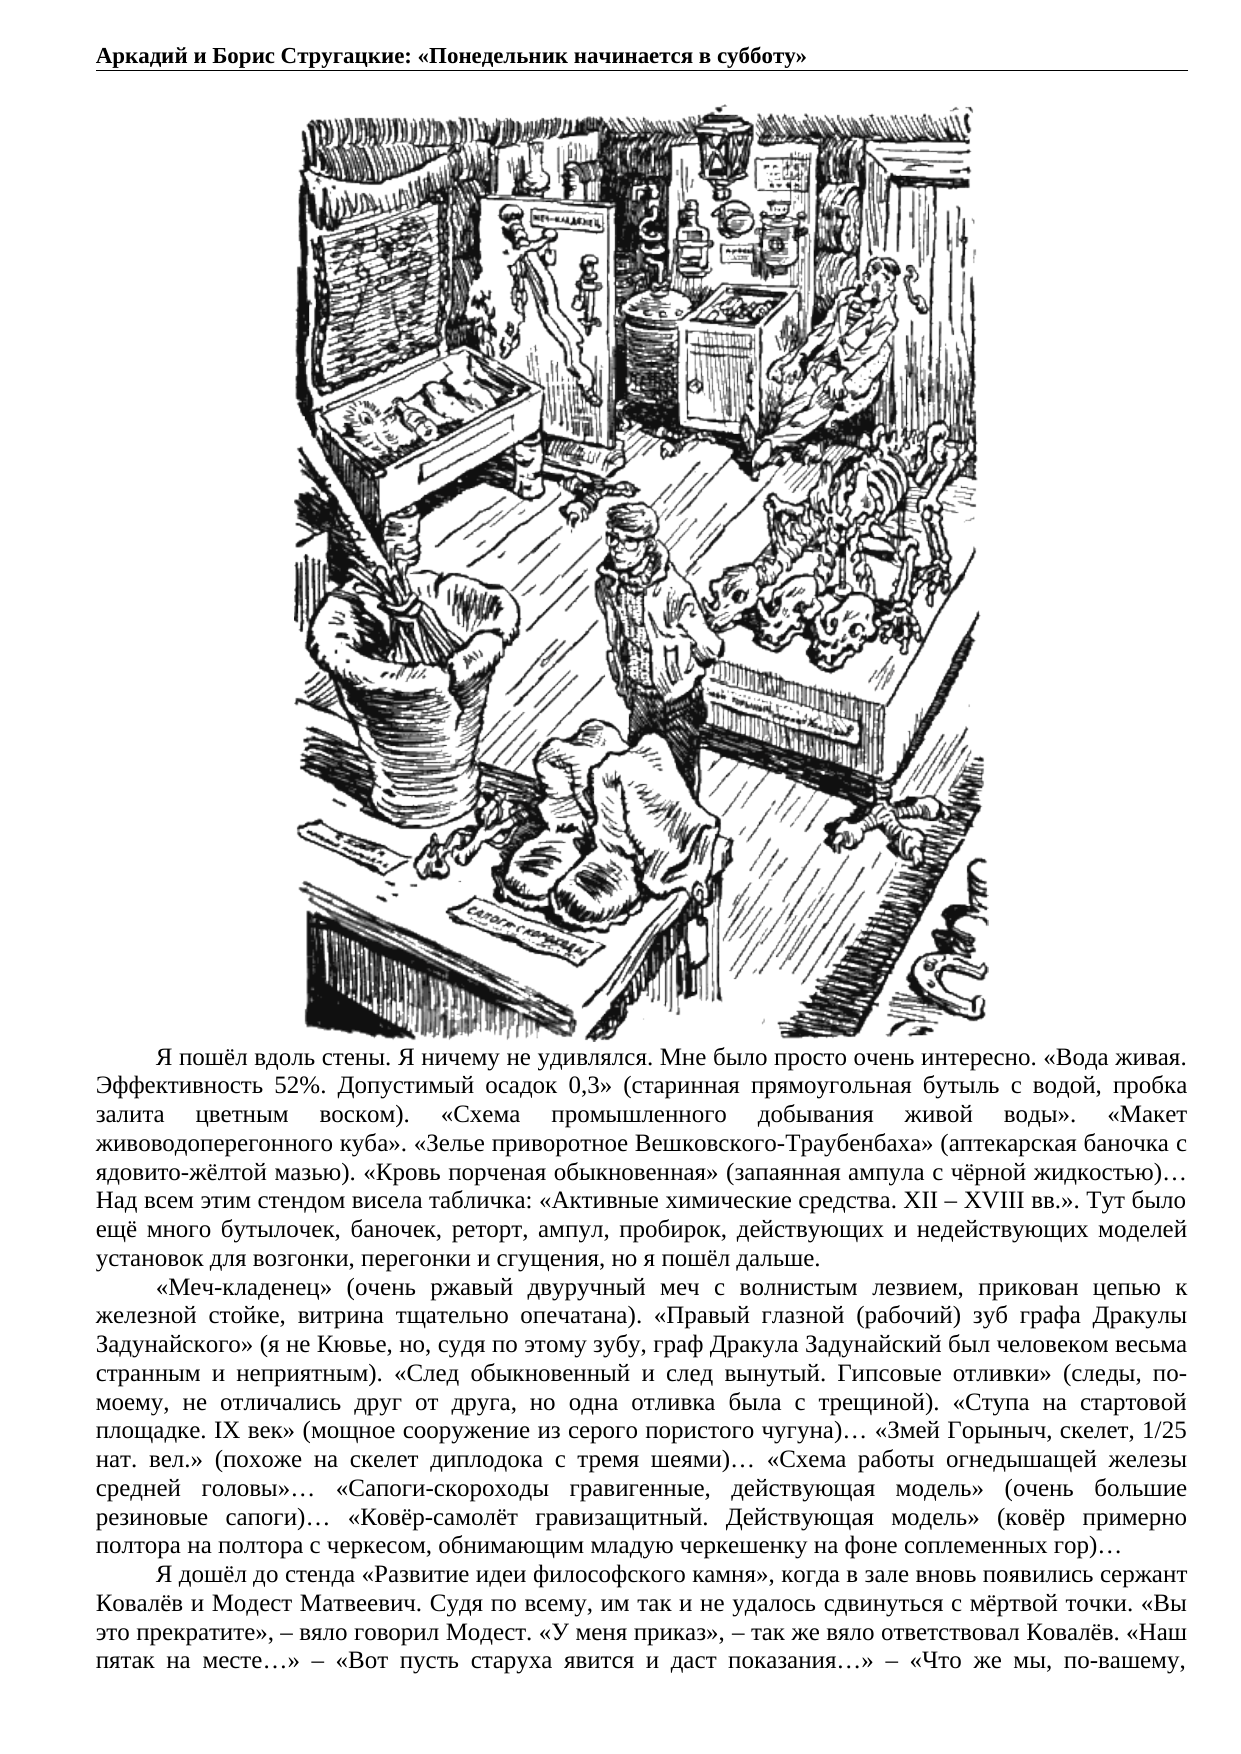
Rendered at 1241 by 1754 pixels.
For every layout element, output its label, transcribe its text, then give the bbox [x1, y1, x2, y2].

text «Меч-кладенец» (очень ржавый двуручный меч с волнистым лезвием, прикован цепью к железной стойке, витрина тщательно опечатана). «Правый глазной (рабочий) зуб графа Дракулы Задунайского» (я не Кювье, но, судя по этому зубу, граф Дракула Задунайский был человеком весьма странным и неприятным). «След обыкновенный и след вынутый. Гипсовые отливки» (следы, по-моему, не отличались друг от друга, но одна отливка была с трещиной). «Ступа на стартовой площадке. IX век» (мощное сооружение из серого пористого чугуна)… «Змей Горыныч, скелет, 1/25 нат. вел.» (похоже на скелет диплодока с тремя шеями)… «Схема работы огнедышащей железы средней головы»… «Сапоги-скороходы гравигенные, действующая модель» (очень большие резиновые сапоги)… «Ковёр-самолёт гравизащитный. Действующая модель» (ковёр примерно полтора на полтора с черкесом, обнимающим младую черкешенку на фоне соплеменных гор)… [96, 1272, 1188, 1559]
text Я пошёл вдоль стены. Я ничему не удивлялся. Мне было просто очень интересно. «Вода живая. Эффективность 52%. Допустимый осадок 0,3» (старинная прямоугольная бутыль с водой, пробка залита цветным воском). «Схема промышленного добывания живой воды». «Макет живоводоперегонного куба». «Зелье приворотное Вешковского-Траубенбаха» (аптекарская баночка с ядовито-жёлтой мазью). «Кровь порченая обыкновенная» (запаянная ампула с чёрной жидкостью)… Над всем этим стендом висела табличка: «Активные химические средства. XII – XVIII вв.». Тут было ещё много бутылочек, баночек, реторт, ампул, пробирок, действующих и недействующих моделей установок для возгонки, перегонки и сгущения, но я пошёл дальше. [96, 1042, 1188, 1272]
picture [294, 104, 989, 1042]
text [96, 1559, 1188, 1674]
